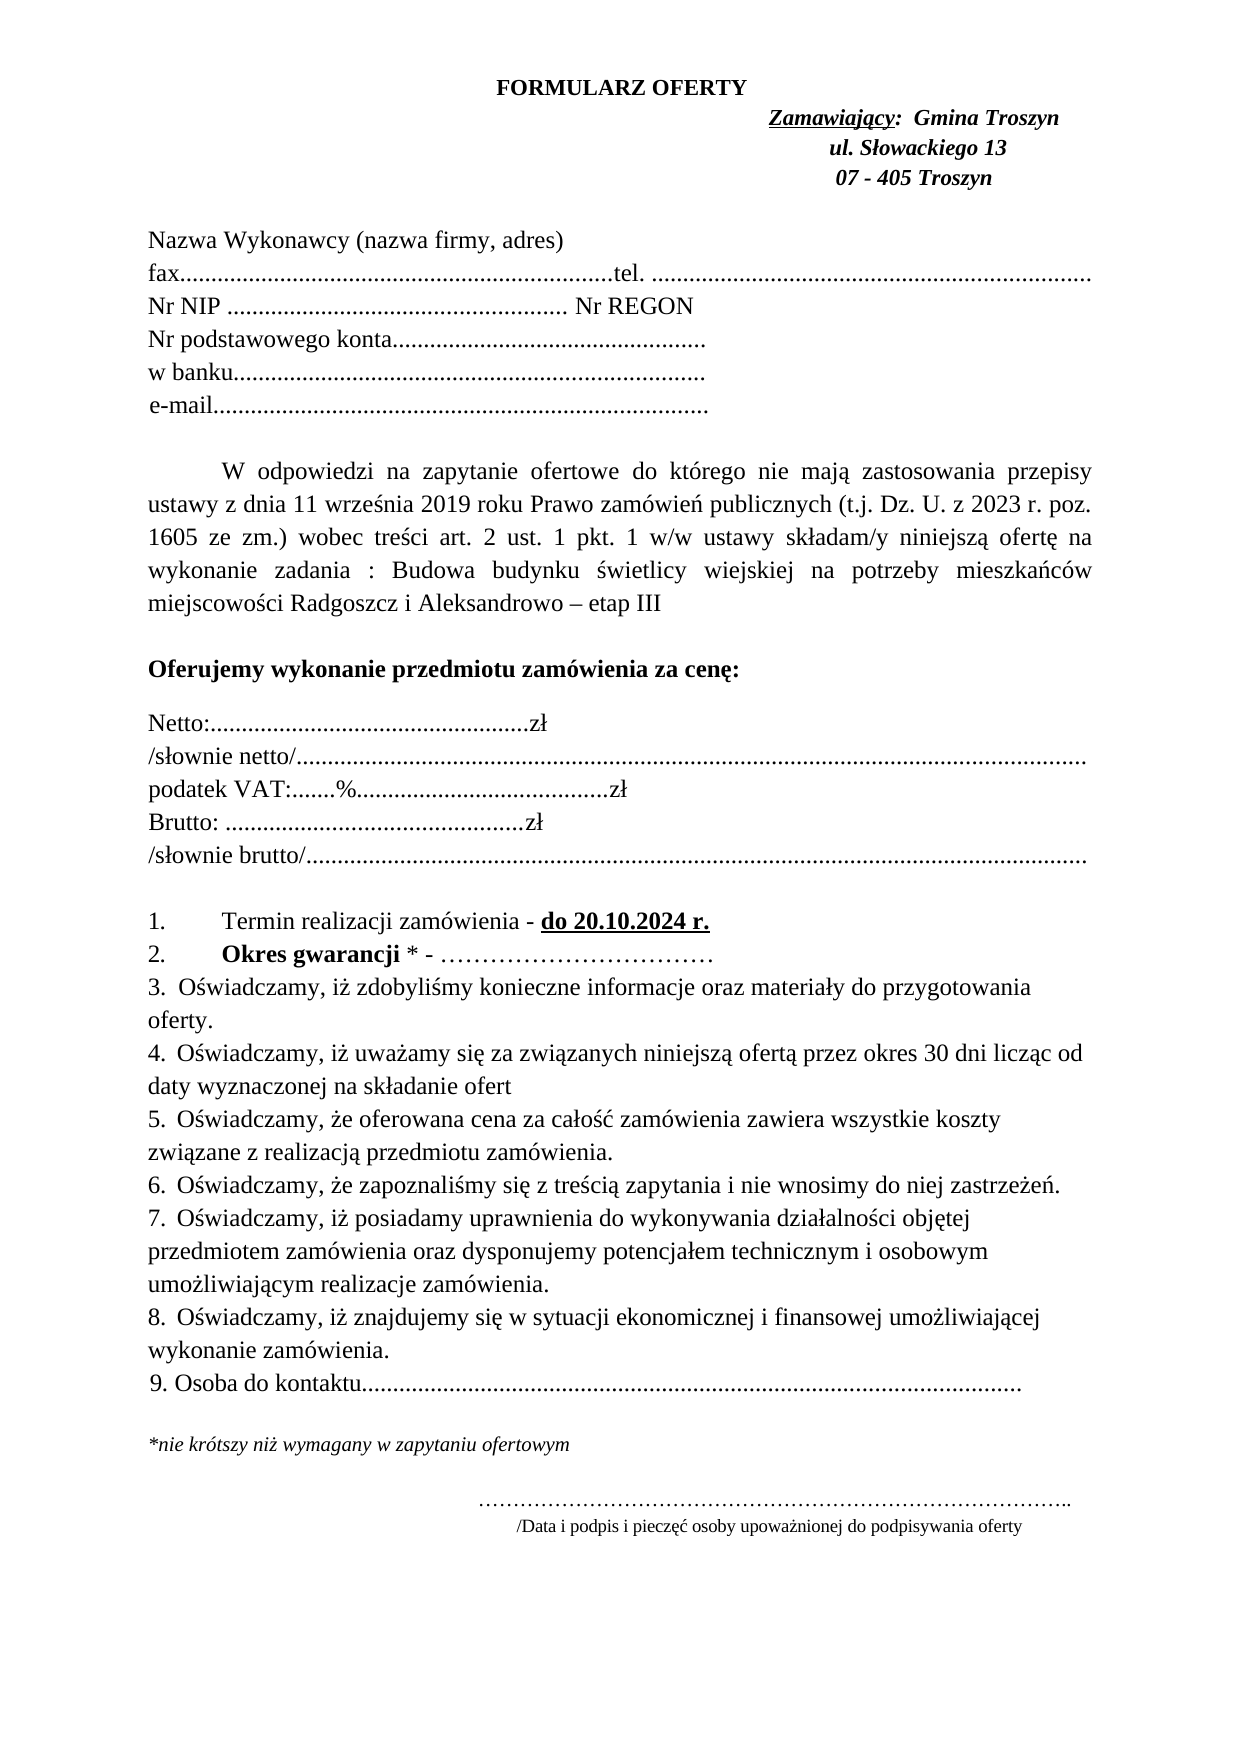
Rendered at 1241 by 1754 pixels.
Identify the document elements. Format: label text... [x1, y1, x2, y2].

list Oświadczamy, iż znajdujemy się w sytuacji ekonomicznej i finansowej umożliwiającej wykonanie zamówienia. [148, 1302, 1093, 1364]
text 07 - 405 Troszyn [738, 164, 1092, 191]
text 9. Osoba do kontaktu [149, 1368, 1093, 1397]
list Oświadczamy, że zapoznaliśmy się z treścią zapytania i nie wnosimy do niej zastrzeżeń. [148, 1170, 1093, 1199]
text Brutto: zł [148, 807, 1093, 836]
text FORMULARZ OFERTY [151, 74, 1093, 100]
list Oświadczamy, że oferowana cena za całość zamówienia zawiera wszystkie koszty związane z realizacją przedmiotu zamówienia. [148, 1104, 1093, 1166]
text Zamawiający: Gmina Troszyn [738, 104, 1092, 130]
text Oferujemy wykonanie przedmiotu zamówienia za cenę: [148, 654, 1093, 683]
text podatek VAT: % zł [148, 774, 1093, 803]
text ul. Słowackiego 13 [738, 134, 1092, 161]
text W odpowiedzi na zapytanie ofertowe do którego nie mają zastosowania przepisy ustawy z dnia 11 września 2019 roku Prawo zamówień publicznych (t.j. Dz. U. z 2023 r. poz. 1605 ze zm.) wobec treści art. 2 ust. 1 pkt. 1 w/w ustawy składam/y niniejszą ofertę na wykonanie zadania : Budowa budynku świetlicy wiejskiej na potrzeby mieszkańców miejscowości Radgoszcz i Aleksandrowo – etap III [148, 456, 1093, 617]
text /Data i podpis i pieczęć osoby upoważnionej do podpisywania oferty [516, 1514, 1093, 1536]
list Termin realizacji zamówienia - do 20.10.2024 r. [148, 906, 1093, 935]
text Netto: zł [148, 708, 1093, 737]
text Nazwa Wykonawcy (nazwa firmy, adres) [148, 225, 1093, 254]
list Okres gwarancji * - …………………………… [148, 939, 1093, 968]
text /słownie brutto/ [148, 840, 1093, 869]
text Nr NIP Nr REGON [148, 291, 1093, 320]
text ………………………………………………………………………….. [369, 1487, 1106, 1511]
text w banku [148, 357, 1093, 386]
list Oświadczamy, iż posiadamy uprawnienia do wykonywania działalności objętej przedmiotem zamówienia oraz dysponujemy potencjałem technicznym i osobowym umożliwiającym realizacje zamówienia. [148, 1203, 1093, 1298]
text *nie krótszy niż wymagany w zapytaniu ofertowym [148, 1432, 1106, 1456]
list Oświadczamy, iż uważamy się za związanych niniejszą ofertą przez okres 30 dni licząc od daty wyznaczonej na składanie ofert [148, 1038, 1093, 1100]
text fax tel. [148, 258, 1093, 287]
text e-mail [149, 390, 1093, 419]
text Nr podstawowego konta [148, 324, 1093, 353]
text /słownie netto/ [148, 741, 1093, 770]
list Oświadczamy, iż zdobyliśmy konieczne informacje oraz materiały do przygotowania oferty. [148, 972, 1093, 1034]
